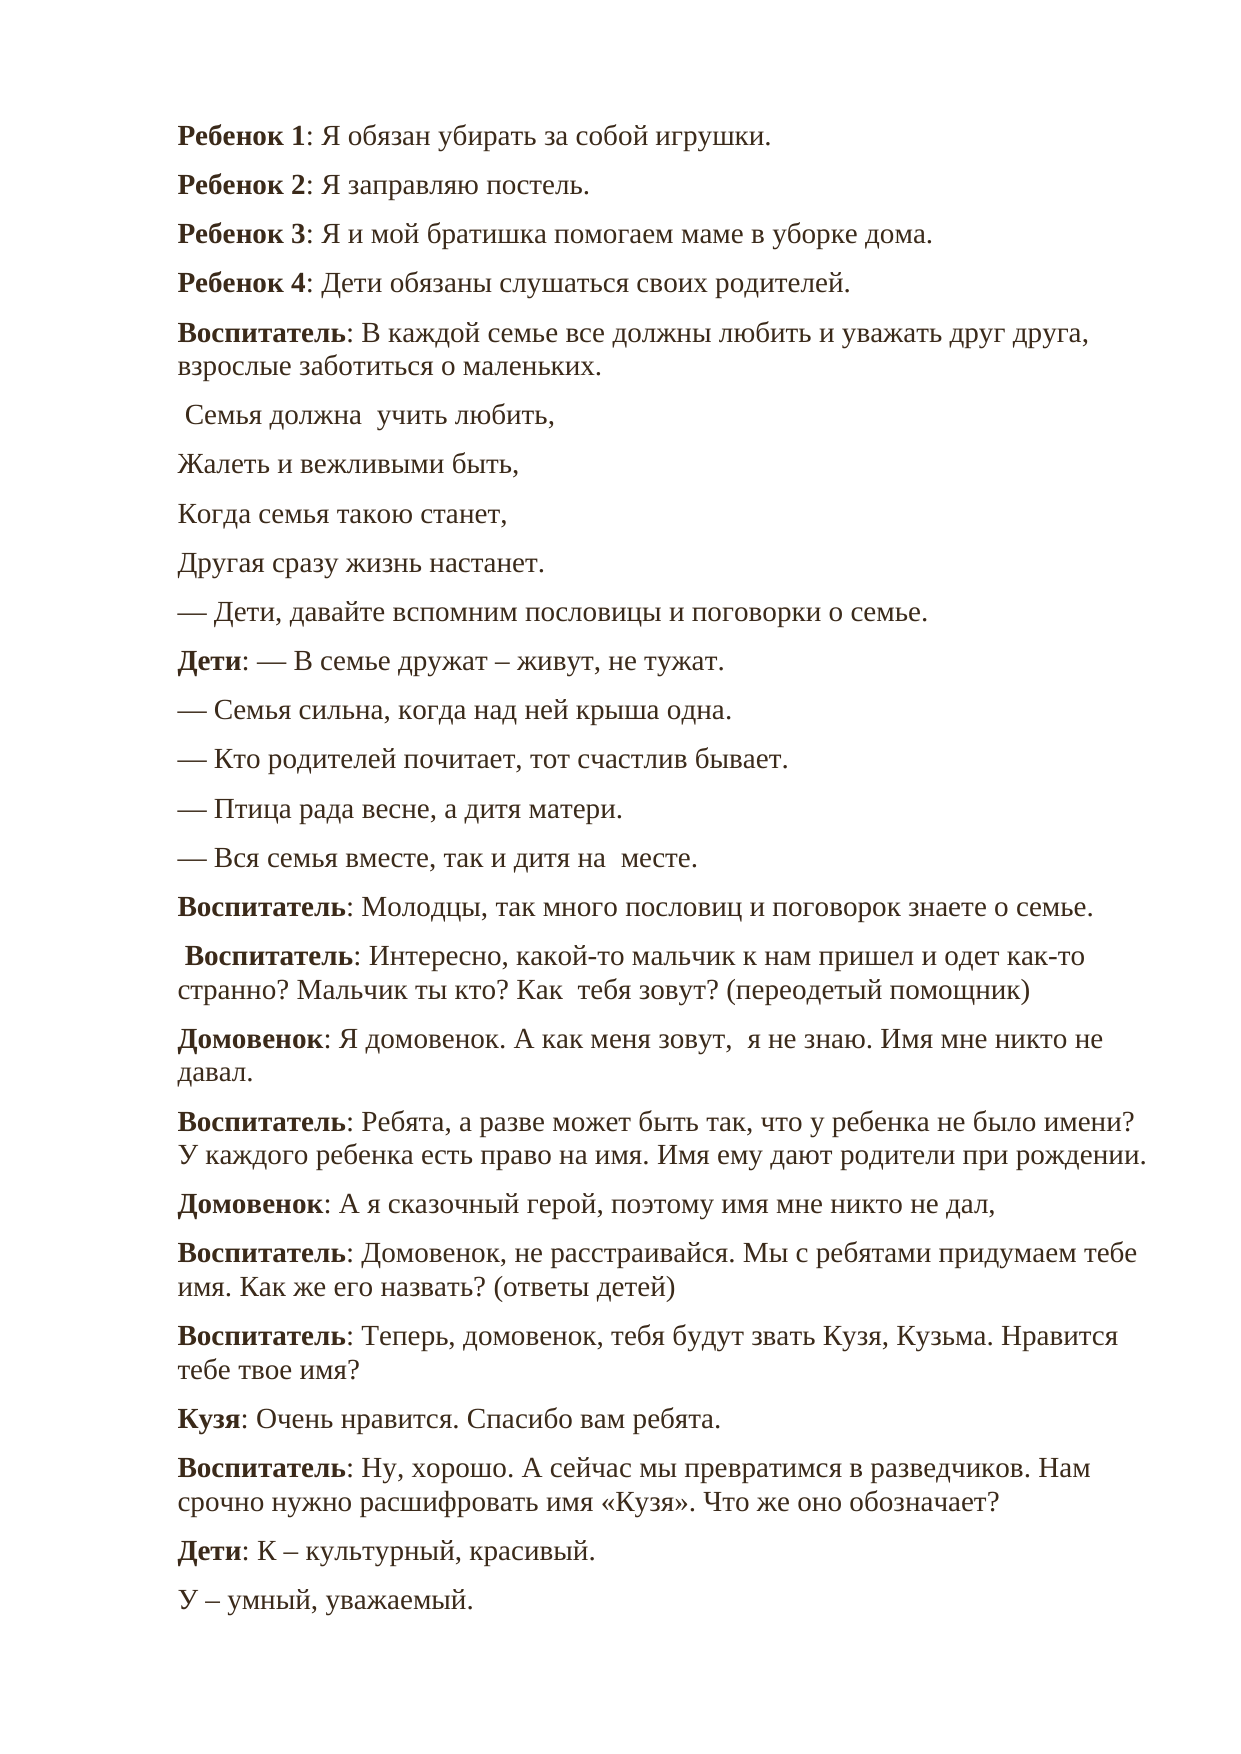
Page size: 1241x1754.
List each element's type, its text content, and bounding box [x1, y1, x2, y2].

text Воспитатель: Ребята, а разве может быть так, что у ребенка не было имени? У каждого ребенка есть право на имя. Имя ему дают родители при рождении. [177, 1104, 1152, 1171]
text Воспитатель: Теперь, домовенок, тебя будут звать Кузя, Кузьма. Нравится тебе твое имя? [177, 1318, 1152, 1385]
text — Семья сильна, когда над ней крыша одна. [177, 692, 1152, 726]
text Ребенок 4: Дети обязаны слушаться своих родителей. [177, 266, 1152, 299]
text Другая сразу жизнь настанет. [177, 545, 1152, 578]
text — Дети, давайте вспомним пословицы и поговорки о семье. [177, 594, 1152, 628]
text Кузя: Очень нравится. Спасибо вам ребята. [177, 1401, 1152, 1434]
text Воспитатель: Домовенок, не расстраивайся. Мы с ребятами придумаем тебе имя. Как же его назвать? (ответы детей) [177, 1236, 1152, 1303]
text — Вся семья вместе, так и дитя на месте. [177, 840, 1152, 873]
text Дети: — В семье дружат – живут, не тужат. [177, 643, 1152, 677]
text Дети: К – культурный, красивый. [177, 1533, 1152, 1566]
text — Кто родителей почитает, тот счастлив бывает. [177, 742, 1152, 775]
text Когда семья такою станет, [177, 496, 1152, 529]
text У – умный, уважаемый. [177, 1582, 1152, 1616]
text Домовенок: Я домовенок. А как меня зовут, я не знаю. Имя мне никто не давал. [177, 1021, 1152, 1088]
text — Птица рада весне, а дитя матери. [177, 791, 1152, 824]
text Семья должна учить любить, [177, 397, 1152, 431]
text Ребенок 1: Я обязан убирать за собой игрушки. [177, 118, 1152, 152]
text Воспитатель: Ну, хорошо. А сейчас мы превратимся в разведчиков. Нам срочно нужно расшифровать имя «Кузя». Что же оно обозначает? [177, 1450, 1152, 1517]
text Воспитатель: Молодцы, так много пословиц и поговорок знаете о семье. [177, 889, 1152, 923]
text Воспитатель: В каждой семье все должны любить и уважать друг друга, взрослые заботиться о маленьких. [177, 315, 1152, 382]
text Ребенок 3: Я и мой братишка помогаем маме в уборке дома. [177, 216, 1152, 250]
text Домовенок: А я сказочный герой, поэтому имя мне никто не дал, [177, 1186, 1152, 1220]
text Ребенок 2: Я заправляю постель. [177, 167, 1152, 201]
text Жалеть и вежливыми быть, [177, 447, 1152, 480]
text Воспитатель: Интересно, какой-то мальчик к нам пришел и одет как-то странно? Мальчик ты кто? Как тебя зовут? (переодетый помощник) [177, 938, 1152, 1005]
